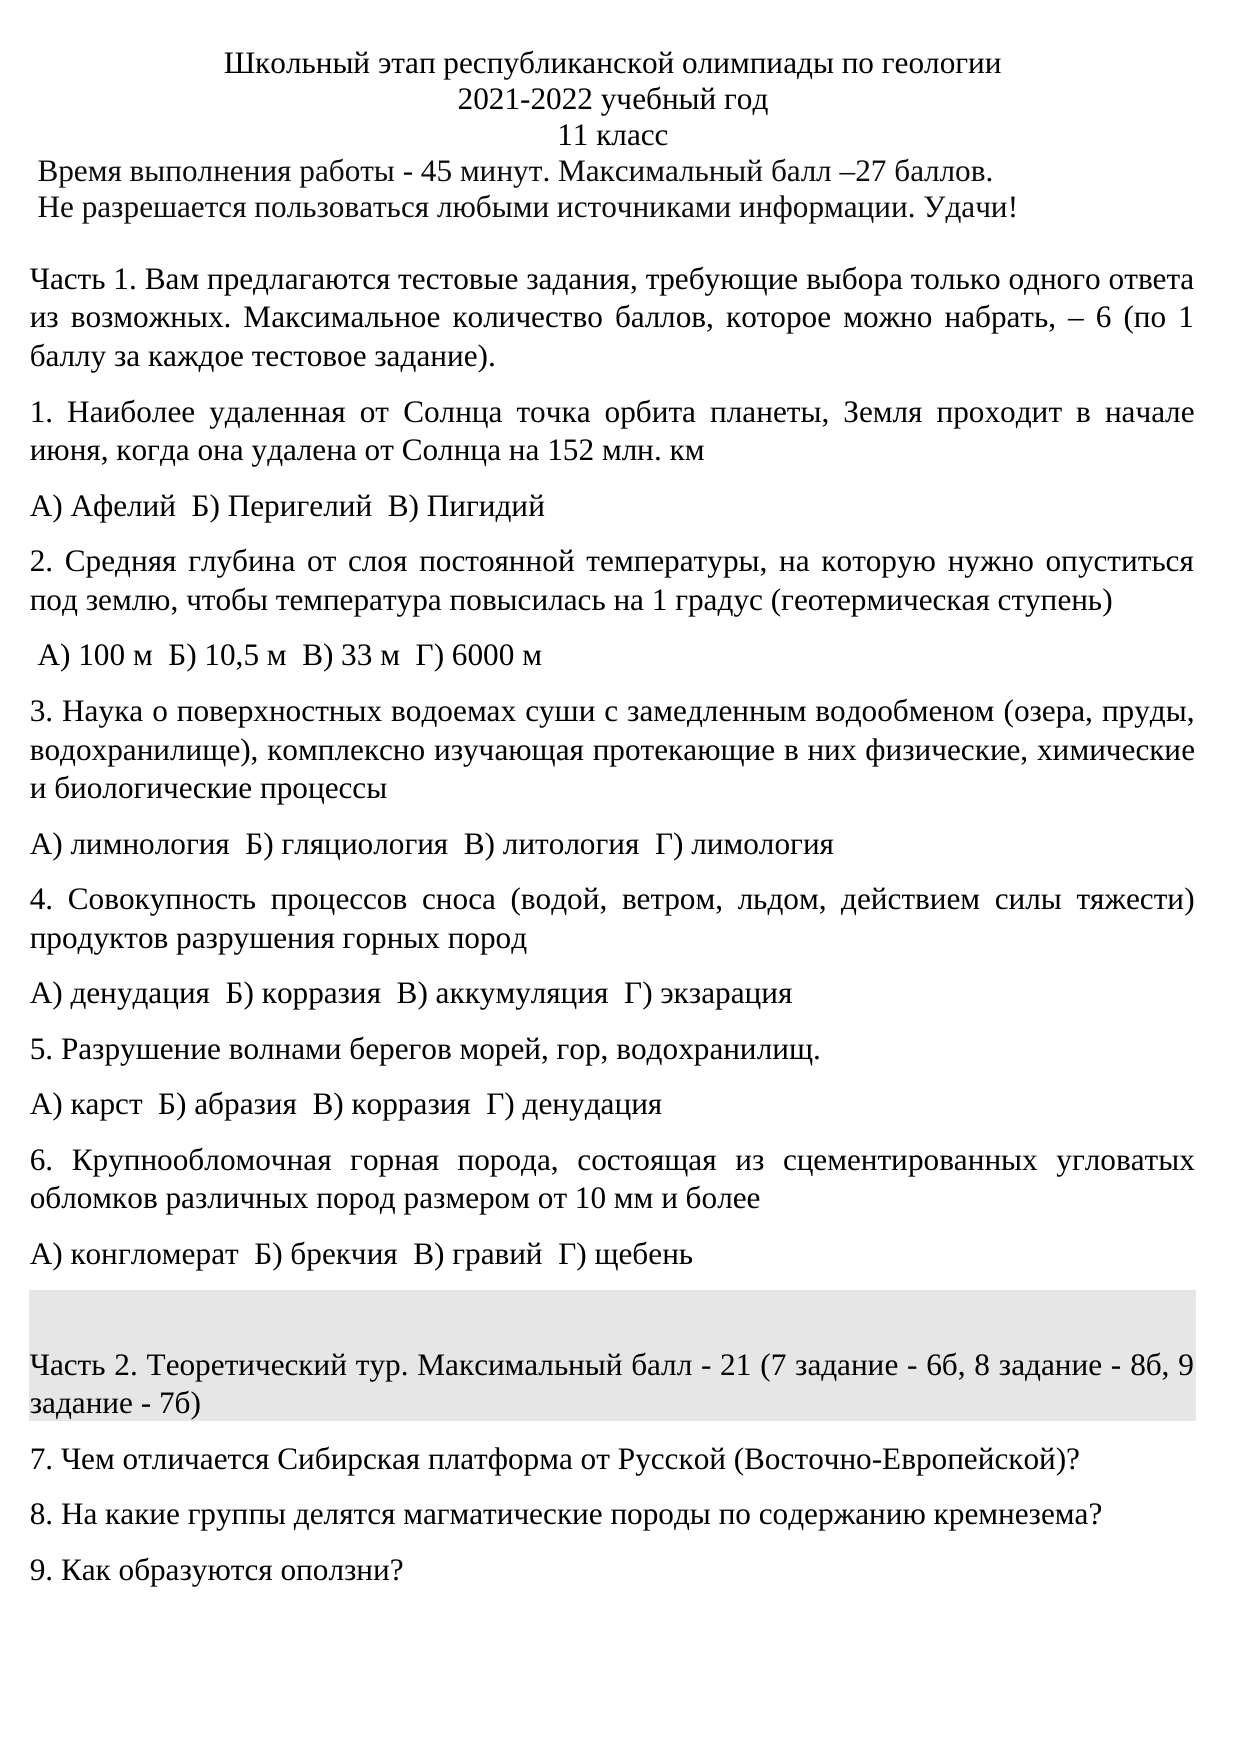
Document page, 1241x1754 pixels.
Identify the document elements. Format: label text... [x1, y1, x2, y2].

text 5. Разрушение волнами берегов морей, гор, водохранилищ. [29, 1030, 1196, 1066]
text 4. Совокупность процессов сноса (водой, ветром, льдом, действием силы тяжести) продуктов разрушения горных пород [29, 880, 1196, 955]
text 7. Чем отличается Сибирская платформа от Русской (Восточно-Европейской)? [29, 1440, 1196, 1476]
text 11 класс [29, 116, 1196, 152]
text А) Афелий Б) Перигелий В) Пигидий [29, 487, 1196, 523]
text А) карст Б) абразия В) корразия Г) денудация [29, 1085, 1196, 1121]
text А) конгломерат Б) брекчия В) гравий Г) щебень [29, 1235, 1196, 1271]
text 3. Наука о поверхностных водоемах суши с замедленным водообменом (озера, пруды, водохранилище), комплексно изучающая протекающие в них физические, химические и биологические процессы [29, 692, 1196, 806]
text Часть 1. Вам предлагаются тестовые задания, требующие выбора только одного ответа из возможных. Максимальное количество баллов, которое можно набрать, – 6 (по 1 баллу за каждое тестовое задание). [29, 260, 1196, 373]
text Время выполнения работы - 45 минут. Максимальный балл –27 баллов. [29, 152, 1196, 188]
text 2. Средняя глубина от слоя постоянной температуры, на которую нужно опуститься под землю, чтобы температура повысилась на 1 градус (геотермическая ступень) [29, 542, 1196, 617]
text Школьный этап республиканской олимпиады по геологии [29, 44, 1196, 80]
text Часть 2. Теоретический тур. Максимальный балл - 21 (7 задание - 6б, 8 задание - 8б, 9 задание - 7б) [29, 1346, 1196, 1421]
text 9. Как образуются оползни? [29, 1551, 1196, 1587]
text 2021-2022 учебный год [29, 80, 1196, 116]
text Не разрешается пользоваться любыми источниками информации. Удачи! [29, 188, 1196, 224]
text 1. Наиболее удаленная от Солнца точка орбита планеты, Земля проходит в начале июня, когда она удалена от Солнца на 152 млн. км [29, 393, 1196, 468]
text А) лимнология Б) гляциология В) литология Г) лимология [29, 825, 1196, 861]
text 8. На какие группы делятся магматические породы по содержанию кремнезема? [29, 1495, 1196, 1531]
text А) денудация Б) корразия В) аккумуляция Г) экзарация [29, 974, 1196, 1011]
text А) 100 м Б) 10,5 м В) 33 м Г) 6000 м [29, 637, 1196, 673]
text 6. Крупнообломочная горная порода, состоящая из сцементированных угловатых обломков различных пород размером от 10 мм и более [29, 1141, 1196, 1216]
